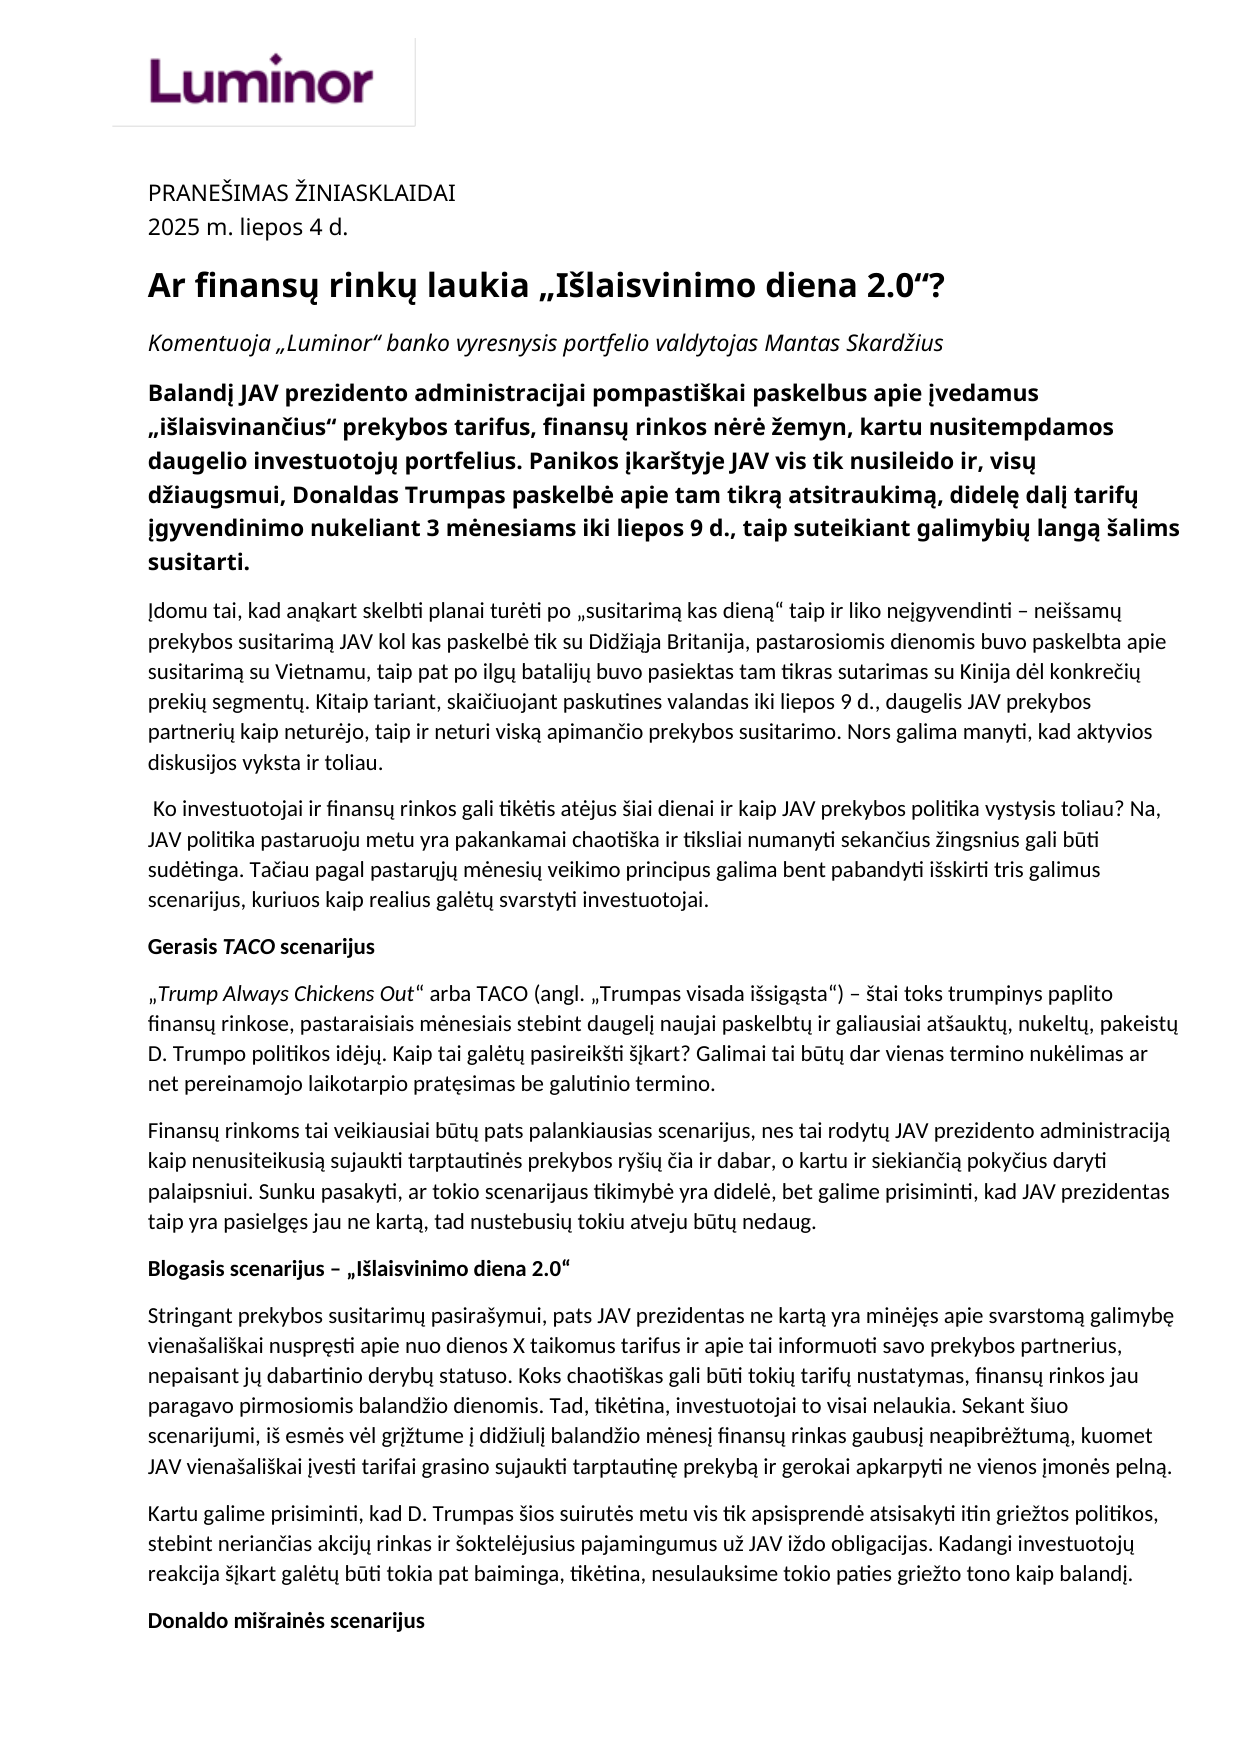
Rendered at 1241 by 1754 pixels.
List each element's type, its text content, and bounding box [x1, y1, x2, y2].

text Balandį JAV prezidento administracijai pompastiškai paskelbus apie įvedamus „išlaisvinančius“ prekybos tarifus, finansų rinkos nėrė žemyn, kartu nusitempdamos daugelio investuotojų portfelius. Panikos įkarštyje JAV vis tik nusileido ir, visų džiaugsmui, Donaldas Trumpas paskelbė apie tam tikrą atsitraukimą, didelę dalį tarifų įgyvendinimo nukeliant 3 mėnesiams iki liepos 9 d., taip suteikiant galimybių langą šalims susitarti. [148, 377, 1181, 577]
text „Trump Always Chickens Out“ arba TACO (angl. „Trumpas visada išsigąsta“) – štai toks trumpinys paplito finansų rinkose, pastaraisiais mėnesiais stebint daugelį naujai paskelbtų ir galiausiai atšauktų, nukeltų, pakeistų D. Trumpo politikos idėjų. Kaip tai galėtų pasireikšti šįkart? Galimai tai būtų dar vienas termino nukėlimas ar net pereinamojo laikotarpio pratęsimas be galutinio termino. [148, 979, 1181, 1097]
text Stringant prekybos susitarimų pasirašymui, pats JAV prezidentas ne kartą yra minėjęs apie svarstomą galimybę vienašališkai nuspręsti apie nuo dienos X taikomus tarifus ir apie tai informuoti savo prekybos partnerius, nepaisant jų dabartinio derybų statuso. Koks chaotiškas gali būti tokių tarifų nustatymas, finansų rinkos jau paragavo pirmosiomis balandžio dienomis. Tad, tikėtina, investuotojai to visai nelaukia. Sekant šiuo scenarijumi, iš esmės vėl grįžtume į didžiulį balandžio mėnesį finansų rinkas gaubusį neapibrėžtumą, kuomet JAV vienašališkai įvesti tarifai grasino sujaukti tarptautinę prekybą ir gerokai apkarpyti ne vienos įmonės pelną. [148, 1301, 1181, 1480]
text Ko investuotojai ir finansų rinkos gali tikėtis atėjus šiai dienai ir kaip JAV prekybos politika vystysis toliau? Na, JAV politika pastaruoju metu yra pakankamai chaotiška ir tiksliai numanyti sekančius žingsnius gali būti sudėtinga. Tačiau pagal pastarųjų mėnesių veikimo principus galima bent pabandyti išskirti tris galimus scenarijus, kuriuos kaip realius galėtų svarstyti investuotojai. [148, 794, 1181, 913]
text Įdomu tai, kad anąkart skelbti planai turėti po „susitarimą kas dieną“ taip ir liko neįgyvendinti – neišsamų prekybos susitarimą JAV kol kas paskelbė tik su Didžiąja Britanija, pastarosiomis dienomis buvo paskelbta apie susitarimą su Vietnamu, taip pat po ilgų batalijų buvo pasiektas tam tikras sutarimas su Kinija dėl konkrečių prekių segmentų. Kitaip tariant, skaičiuojant paskutines valandas iki liepos 9 d., daugelis JAV prekybos partnerių kaip neturėjo, taip ir neturi viską apimančio prekybos susitarimo. Nors galima manyti, kad aktyvios diskusijos vyksta ir toliau. [148, 597, 1181, 776]
text Kartu galime prisiminti, kad D. Trumpas šios suirutės metu vis tik apsisprendė atsisakyti itin griežtos politikos, stebint neriančias akcijų rinkas ir šoktelėjusius pajamingumus už JAV iždo obligacijas. Kadangi investuotojų reakcija šįkart galėtų būti tokia pat baiminga, tikėtina, nesulauksime tokio paties griežto tono kaip balandį. [148, 1499, 1181, 1587]
text Komentuoja „Luminor“ banko vyresnysis portfelio valdytojas Mantas Skardžius [148, 327, 1181, 358]
text Finansų rinkoms tai veikiausiai būtų pats palankiausias scenarijus, nes tai rodytų JAV prezidento administraciją kaip nenusiteikusią sujaukti tarptautinės prekybos ryšių čia ir dabar, o kartu ir siekiančią pokyčius daryti palaipsniui. Sunku pasakyti, ar tokio scenarijaus tikimybė yra didelė, bet galime prisiminti, kad JAV prezidentas taip yra pasielgęs jau ne kartą, tad nustebusių tokiu atveju būtų nedaug. [148, 1116, 1181, 1235]
text Blogasis scenarijus – „Išlaisvinimo diena 2.0“ [148, 1254, 1181, 1282]
text Donaldo mišrainės scenarijus [148, 1606, 1181, 1634]
text Gerasis TACO scenarijus [148, 932, 1181, 960]
text PRANEŠIMAS ŽINIASKLAIDAI 2025 m. liepos 4 d. [148, 177, 1181, 242]
picture [112, 38, 417, 128]
text Ar finansų rinkų laukia „Išlaisvinimo diena 2.0“? [148, 261, 1181, 307]
